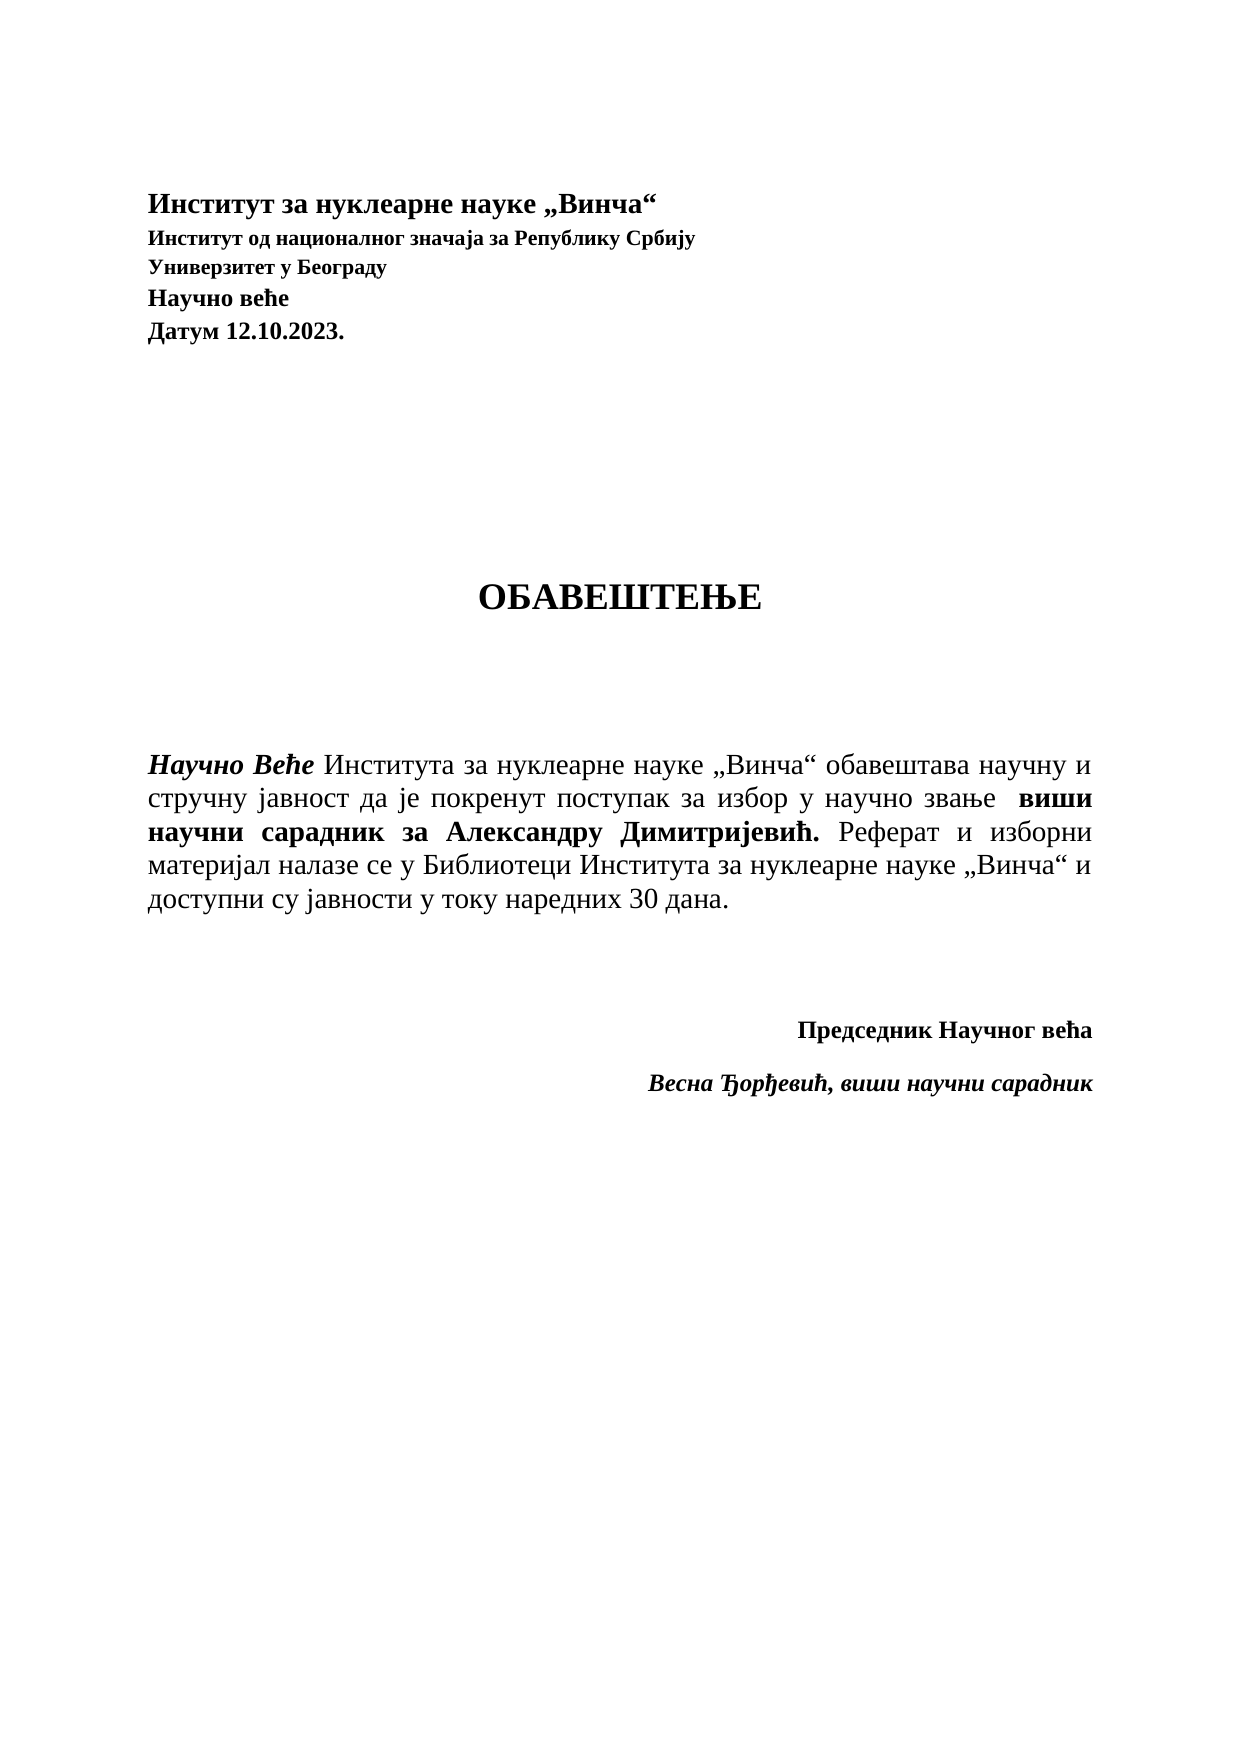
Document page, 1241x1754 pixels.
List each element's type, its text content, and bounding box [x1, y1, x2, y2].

text Датум 12.10.2023. [148, 316, 1092, 344]
text Научно веће [148, 283, 1092, 311]
text Универзитет у Београду [148, 254, 1092, 279]
text Институт за нуклеарне науке „Винча“ [148, 186, 1092, 220]
text Председник Научног већа [148, 914, 1092, 1068]
text Институт од националног значаја за Републику Србију [148, 225, 1092, 250]
text Научно Веће Института за нуклеарне науке „Винча“ обавештава научну и стручну јавност да је покренут поступак за избор у научно звање виши научни сарадник за Александру Димитријевић. Реферат и изборни материјал налазе се у Библиотеци Института за нуклеарне науке „Винча“ и доступни су јавности у току наредних 30 дана. [148, 661, 1092, 914]
text Весна Ђорђевић, виши научни сарадник [148, 1068, 1092, 1097]
text OБАВЕШТЕЊЕ [148, 574, 1092, 617]
